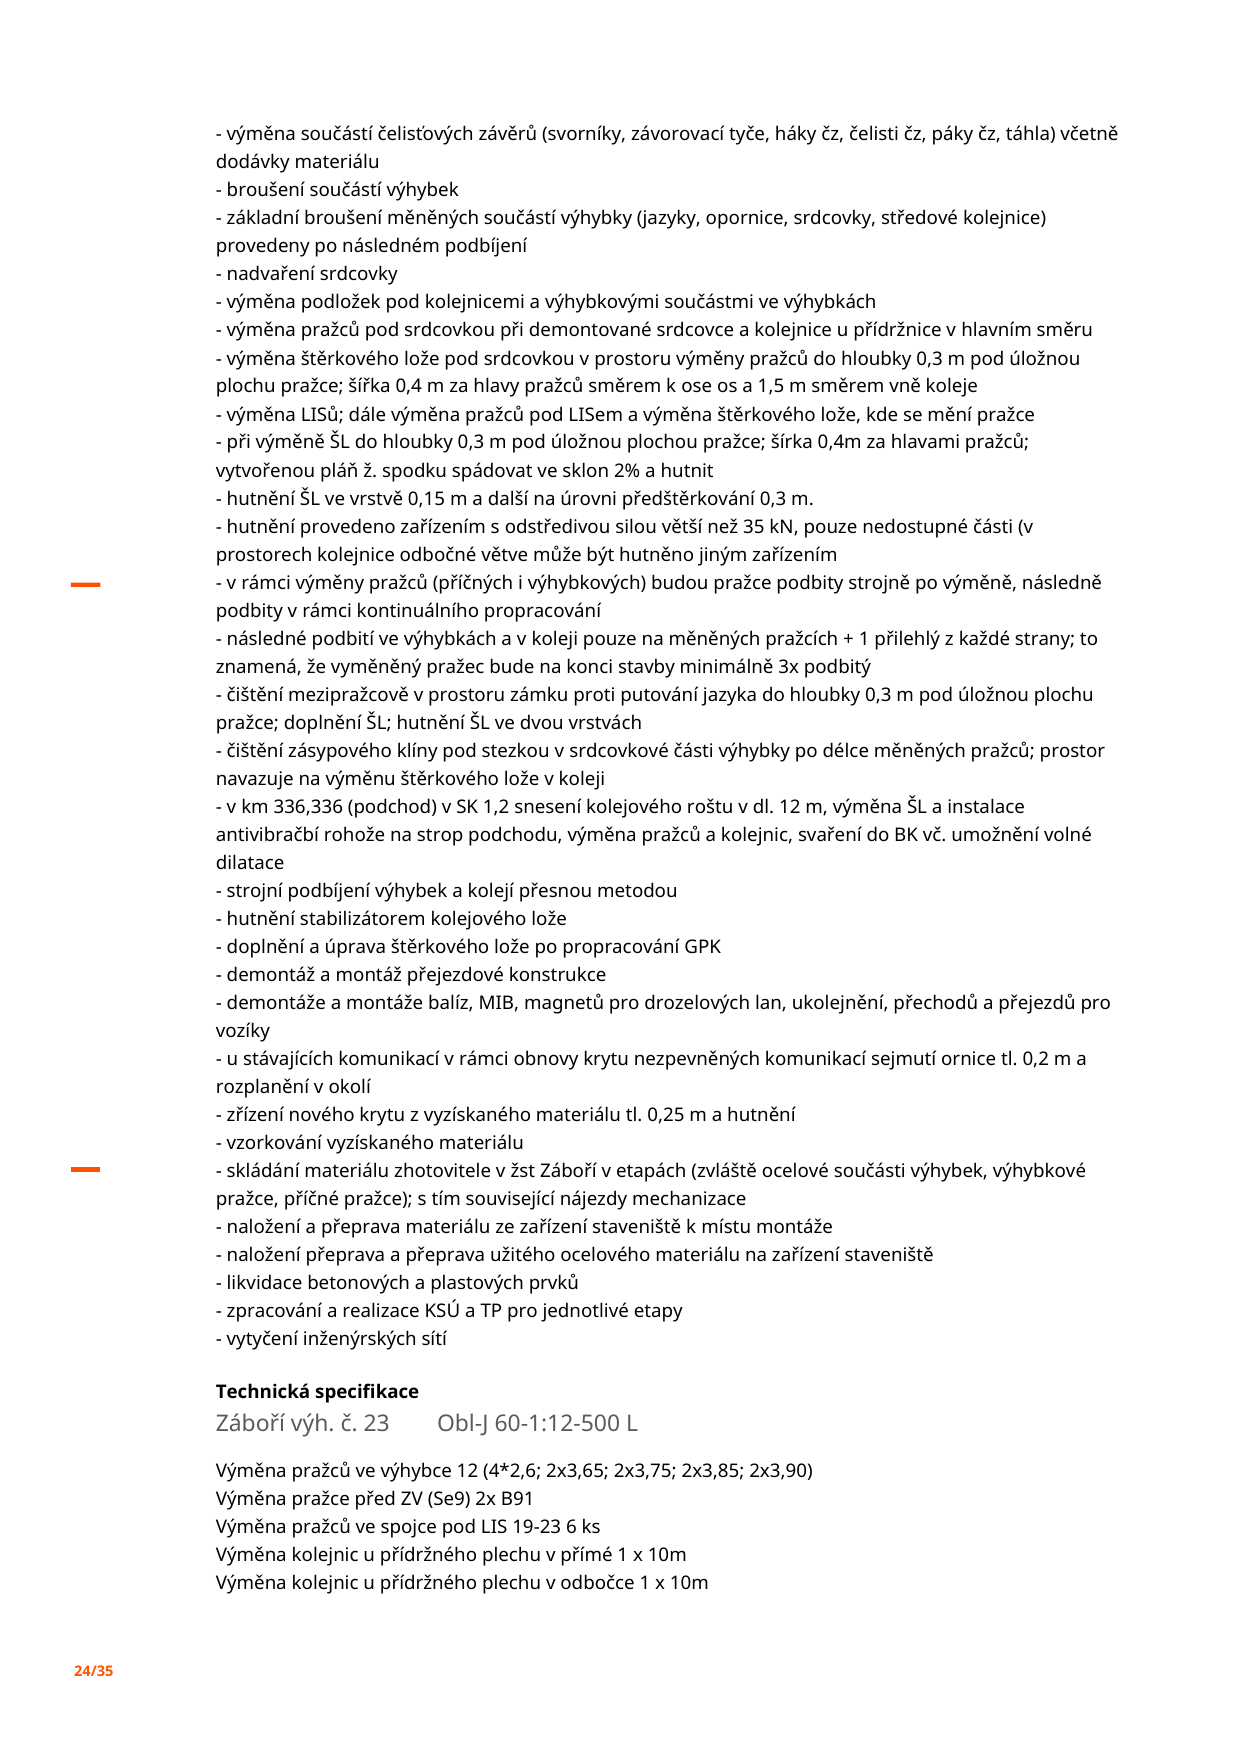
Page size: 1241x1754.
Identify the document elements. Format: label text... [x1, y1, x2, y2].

text Výměna kolejnic u přídržného plechu v přímé 1 x 10m [216, 1542, 1122, 1567]
text Výměna pražců ve výhybce 12 (4*2,6; 2x3,65; 2x3,75; 2x3,85; 2x3,90) [216, 1458, 1122, 1483]
text - výměna pražců pod srdcovkou při demontované srdcovce a kolejnice u přídržnice v hlavním směru [216, 317, 1122, 342]
text - naložení přeprava a přeprava užitého ocelového materiálu na zařízení staveniště [216, 1241, 1122, 1267]
text - čištění mezipražcově v prostoru zámku proti putování jazyka do hloubky 0,3 m pod úložnou plochu pražce; doplnění ŠL; hutnění ŠL ve dvou vrstvách [216, 681, 1122, 734]
text - u stávajících komunikací v rámci obnovy krytu nezpevněných komunikací sejmutí ornice tl. 0,2 m a rozplanění v okolí [216, 1045, 1122, 1099]
text - zpracování a realizace KSÚ a TP pro jednotlivé etapy [216, 1297, 1122, 1323]
text - zřízení nového krytu z vyzískaného materiálu tl. 0,25 m a hutnění [216, 1101, 1122, 1127]
text - demontáž a montáž přejezdové konstrukce [216, 961, 1122, 987]
text - vzorkování vyzískaného materiálu [216, 1129, 1122, 1155]
text Výměna pražců ve spojce pod LIS 19-23 6 ks [216, 1514, 1122, 1539]
text - hutnění provedeno zařízením s odstředivou silou větší než 35 kN, pouze nedostupné části (v prostorech kolejnice odbočné větve může být hutněno jiným zařízením [216, 513, 1122, 566]
text - skládání materiálu zhotovitele v žst Záboří v etapách (zvláště ocelové součásti výhybek, výhybkové pražce, příčné pražce); s tím související nájezdy mechanizace [216, 1157, 1122, 1211]
text - hutnění ŠL ve vrstvě 0,15 m a další na úrovni předštěrkování 0,3 m. [216, 485, 1122, 510]
text - vytyčení inženýrských sítí [216, 1326, 1122, 1351]
text - v rámci výměny pražců (příčných i výhybkových) budou pražce podbity strojně po výměně, následně podbity v rámci kontinuálního propracování [216, 569, 1122, 622]
text - likvidace betonových a plastových prvků [216, 1269, 1122, 1295]
text - čištění zásypového klíny pod stezkou v srdcovkové části výhybky po délce měněných pražců; prostor navazuje na výměnu štěrkového lože v koleji [216, 737, 1122, 791]
text - základní broušení měněných součástí výhybky (jazyky, opornice, srdcovky, středové kolejnice) provedeny po následném podbíjení [216, 205, 1122, 258]
text - následné podbití ve výhybkách a v koleji pouze na měněných pražcích + 1 přilehlý z každé strany; to znamená, že vyměněný pražec bude na konci stavby minimálně 3x podbitý [216, 625, 1122, 678]
text - broušení součástí výhybek [216, 177, 1122, 202]
text Výměna kolejnic u přídržného plechu v odbočce 1 x 10m [216, 1570, 1122, 1595]
text - naložení a přeprava materiálu ze zařízení staveniště k místu montáže [216, 1213, 1122, 1239]
text - výměna podložek pod kolejnicemi a výhybkovými součástmi ve výhybkách [216, 289, 1122, 314]
text - strojní podbíjení výhybek a kolejí přesnou metodou [216, 877, 1122, 903]
subtitle Záboří výh. č. 23 Obl-J 60-1:12-500 L [216, 1407, 1122, 1438]
text - výměna štěrkového lože pod srdcovkou v prostoru výměny pražců do hloubky 0,3 m pod úložnou plochu pražce; šířka 0,4 m za hlavy pražců směrem k ose os a 1,5 m směrem vně koleje [216, 345, 1122, 398]
text - při výměně ŠL do hloubky 0,3 m pod úložnou plochou pražce; šírka 0,4m za hlavami pražců; vytvořenou pláň ž. spodku spádovat ve sklon 2% a hutnit [216, 429, 1122, 482]
text - demontáže a montáže balíz, MIB, magnetů pro drozelových lan, ukolejnění, přechodů a přejezdů pro vozíky [216, 989, 1122, 1043]
text - výměna LISů; dále výměna pražců pod LISem a výměna štěrkového lože, kde se mění pražce [216, 401, 1122, 426]
text - doplnění a úprava štěrkového lože po propracování GPK [216, 933, 1122, 959]
text Výměna pražce před ZV (Se9) 2x B91 [216, 1486, 1122, 1511]
text - hutnění stabilizátorem kolejového lože [216, 905, 1122, 931]
text - nadvaření srdcovky [216, 261, 1122, 286]
text - v km 336,336 (podchod) v SK 1,2 snesení kolejového roštu v dl. 12 m, výměna ŠL a instalace antivibračbí rohože na strop podchodu, výměna pražců a kolejnic, svaření do BK vč. umožnění volné dilatace [216, 793, 1122, 875]
subtitle Technická specifikace [216, 1378, 1122, 1404]
text - výměna součástí čelisťových závěrů (svorníky, závorovací tyče, háky čz, čelisti čz, páky čz, táhla) včetně dodávky materiálu [216, 121, 1122, 174]
